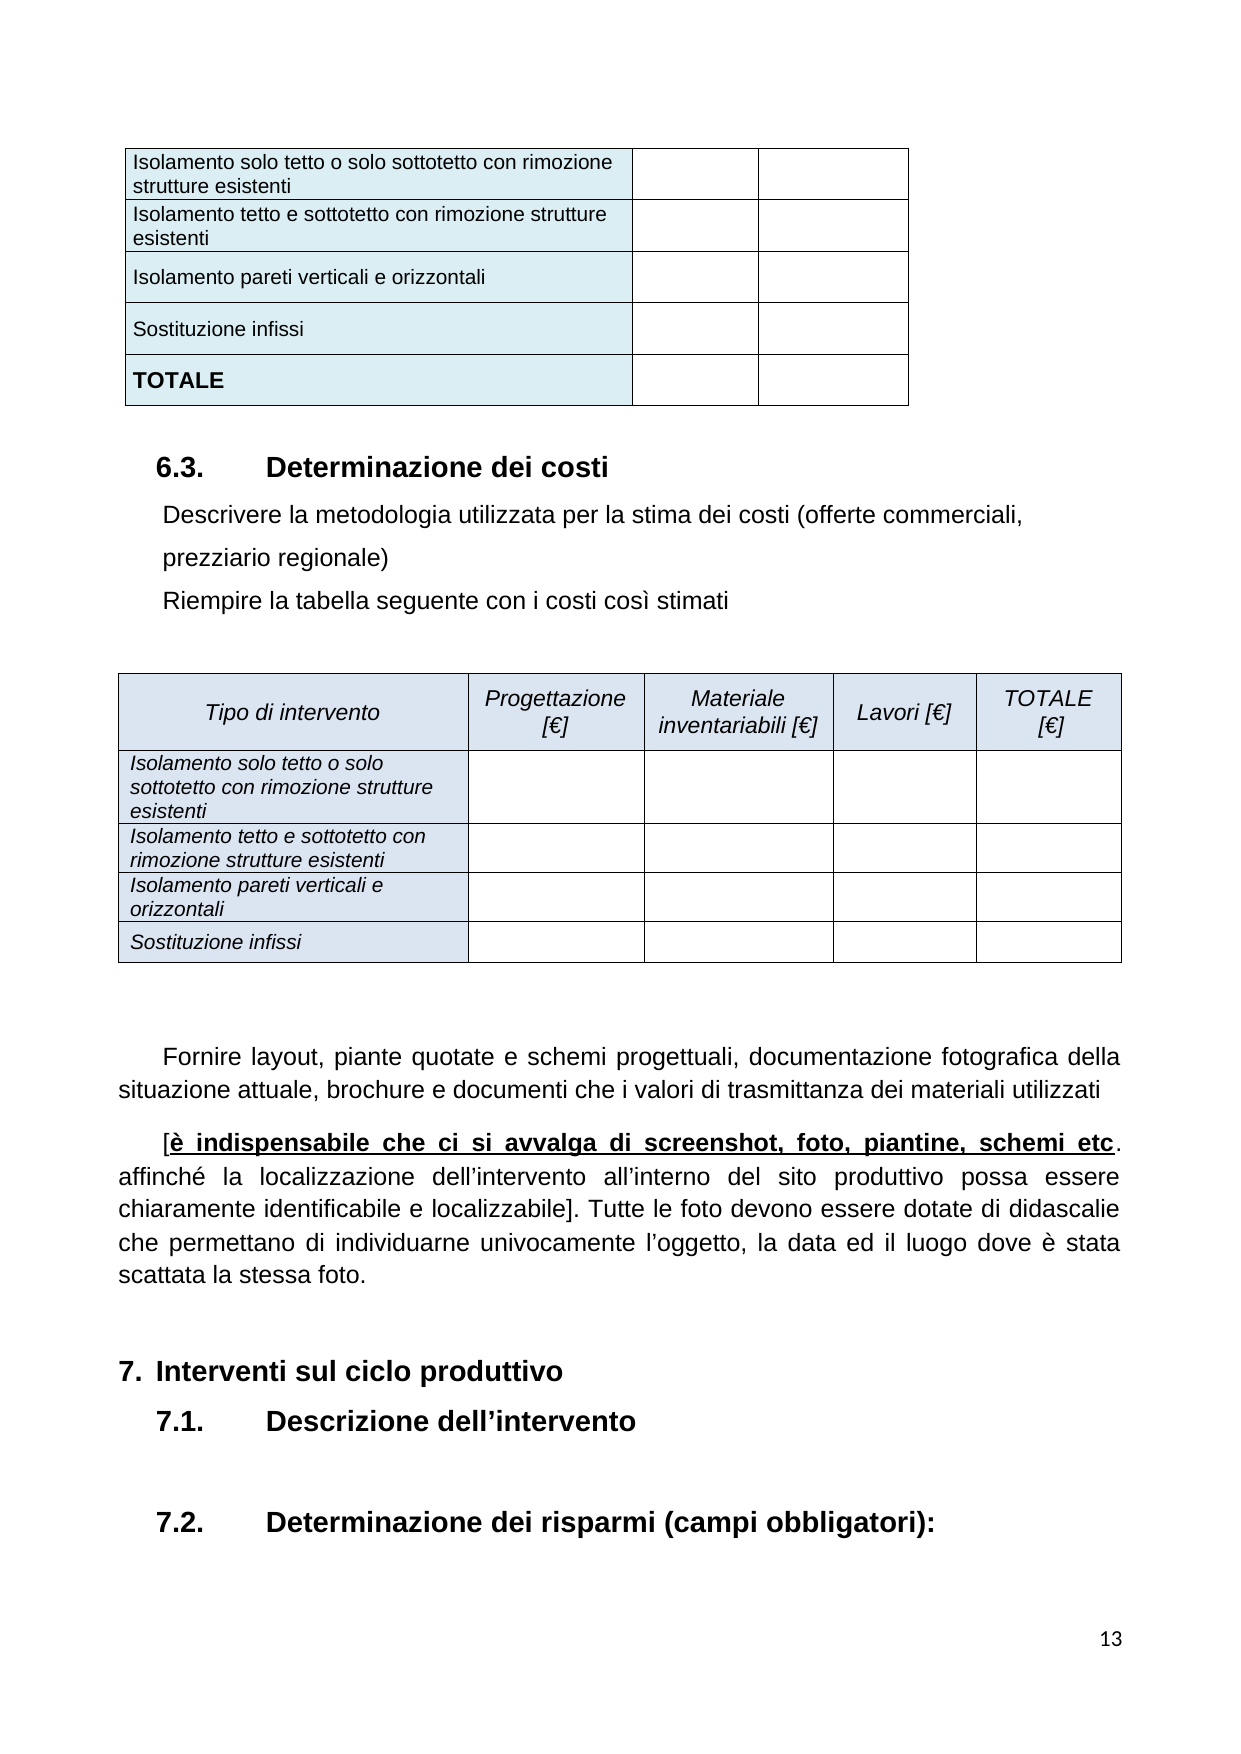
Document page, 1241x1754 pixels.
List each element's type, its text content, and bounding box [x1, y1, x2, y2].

table_cell TOTALE [126, 355, 632, 405]
subtitle Determinazione dei risparmi (campi obbligatori): [156, 1506, 1122, 1539]
table_cell [977, 922, 1121, 962]
table_cell Sostituzione infissi [119, 922, 468, 962]
table_cell [469, 824, 644, 872]
text Riempire la tabella seguente con i costi così stimati [162, 586, 1122, 615]
table_cell [645, 751, 833, 823]
table_cell [633, 355, 758, 405]
table_cell Isolamento solo tetto o solo sottotetto con rimozione strutture esistenti [119, 751, 468, 823]
table_cell [759, 200, 908, 251]
table_cell Sostituzione infissi [126, 303, 632, 354]
table_cell [645, 873, 833, 921]
table_cell [759, 355, 908, 405]
table_cell [633, 252, 758, 302]
table_cell Isolamento pareti verticali e orizzontali [126, 252, 632, 302]
table_header Lavori [€] [834, 674, 976, 750]
table_cell [834, 824, 976, 872]
table_header Tipo di intervento [119, 674, 468, 750]
table_cell Isolamento solo tetto o solo sottotetto con rimozione strutture esistenti [126, 149, 632, 199]
table_header TOTALE [€] [977, 674, 1121, 750]
table_cell Isolamento tetto e sottotetto con rimozione strutture esistenti [119, 824, 468, 872]
table_cell [977, 824, 1121, 872]
table_cell Isolamento pareti verticali e orizzontali [119, 873, 468, 921]
text Fornire layout, piante quotate e schemi progettuali, documentazione fotografica della situazione attuale, brochure e documenti che i valori di trasmittanza dei materiali utilizzati [118, 1042, 1122, 1103]
table_cell Isolamento tetto e sottotetto con rimozione strutture esistenti [126, 200, 632, 251]
subtitle Interventi sul ciclo produttivo [118, 1354, 1122, 1387]
table_cell [834, 922, 976, 962]
table_cell [759, 252, 908, 302]
table_cell [645, 922, 833, 962]
table_header Progettazione [€] [469, 674, 644, 750]
table_cell [645, 824, 833, 872]
table_cell [469, 922, 644, 962]
table_cell [633, 200, 758, 251]
subtitle Descrizione dell’intervento [156, 1404, 1122, 1438]
table_cell [469, 751, 644, 823]
table_cell [759, 149, 908, 199]
table_cell [834, 873, 976, 921]
table_cell [834, 751, 976, 823]
table_cell [633, 303, 758, 354]
text [è indispensabile che ci si avvalga di screenshot, foto, piantine, schemi etc. affinché la localizzazione dell’intervento all’interno del sito produttivo possa essere chiaramente identificabile e localizzabile]. Tutte le foto devono essere dotate di didascalie che permettano di individuarne univocamente l’oggetto, la data ed il luogo dove è stata scattata la stessa foto. [118, 1128, 1122, 1289]
table_cell [759, 303, 908, 354]
table_cell [469, 873, 644, 921]
text Descrivere la metodologia utilizzata per la stima dei costi (offerte commerciali, prezziario regionale) [162, 500, 1122, 572]
table_cell [977, 873, 1121, 921]
table_cell [633, 149, 758, 199]
table_header Materiale inventariabili [€] [645, 674, 833, 750]
table_cell [977, 751, 1121, 823]
subtitle Determinazione dei costi [156, 449, 1122, 483]
